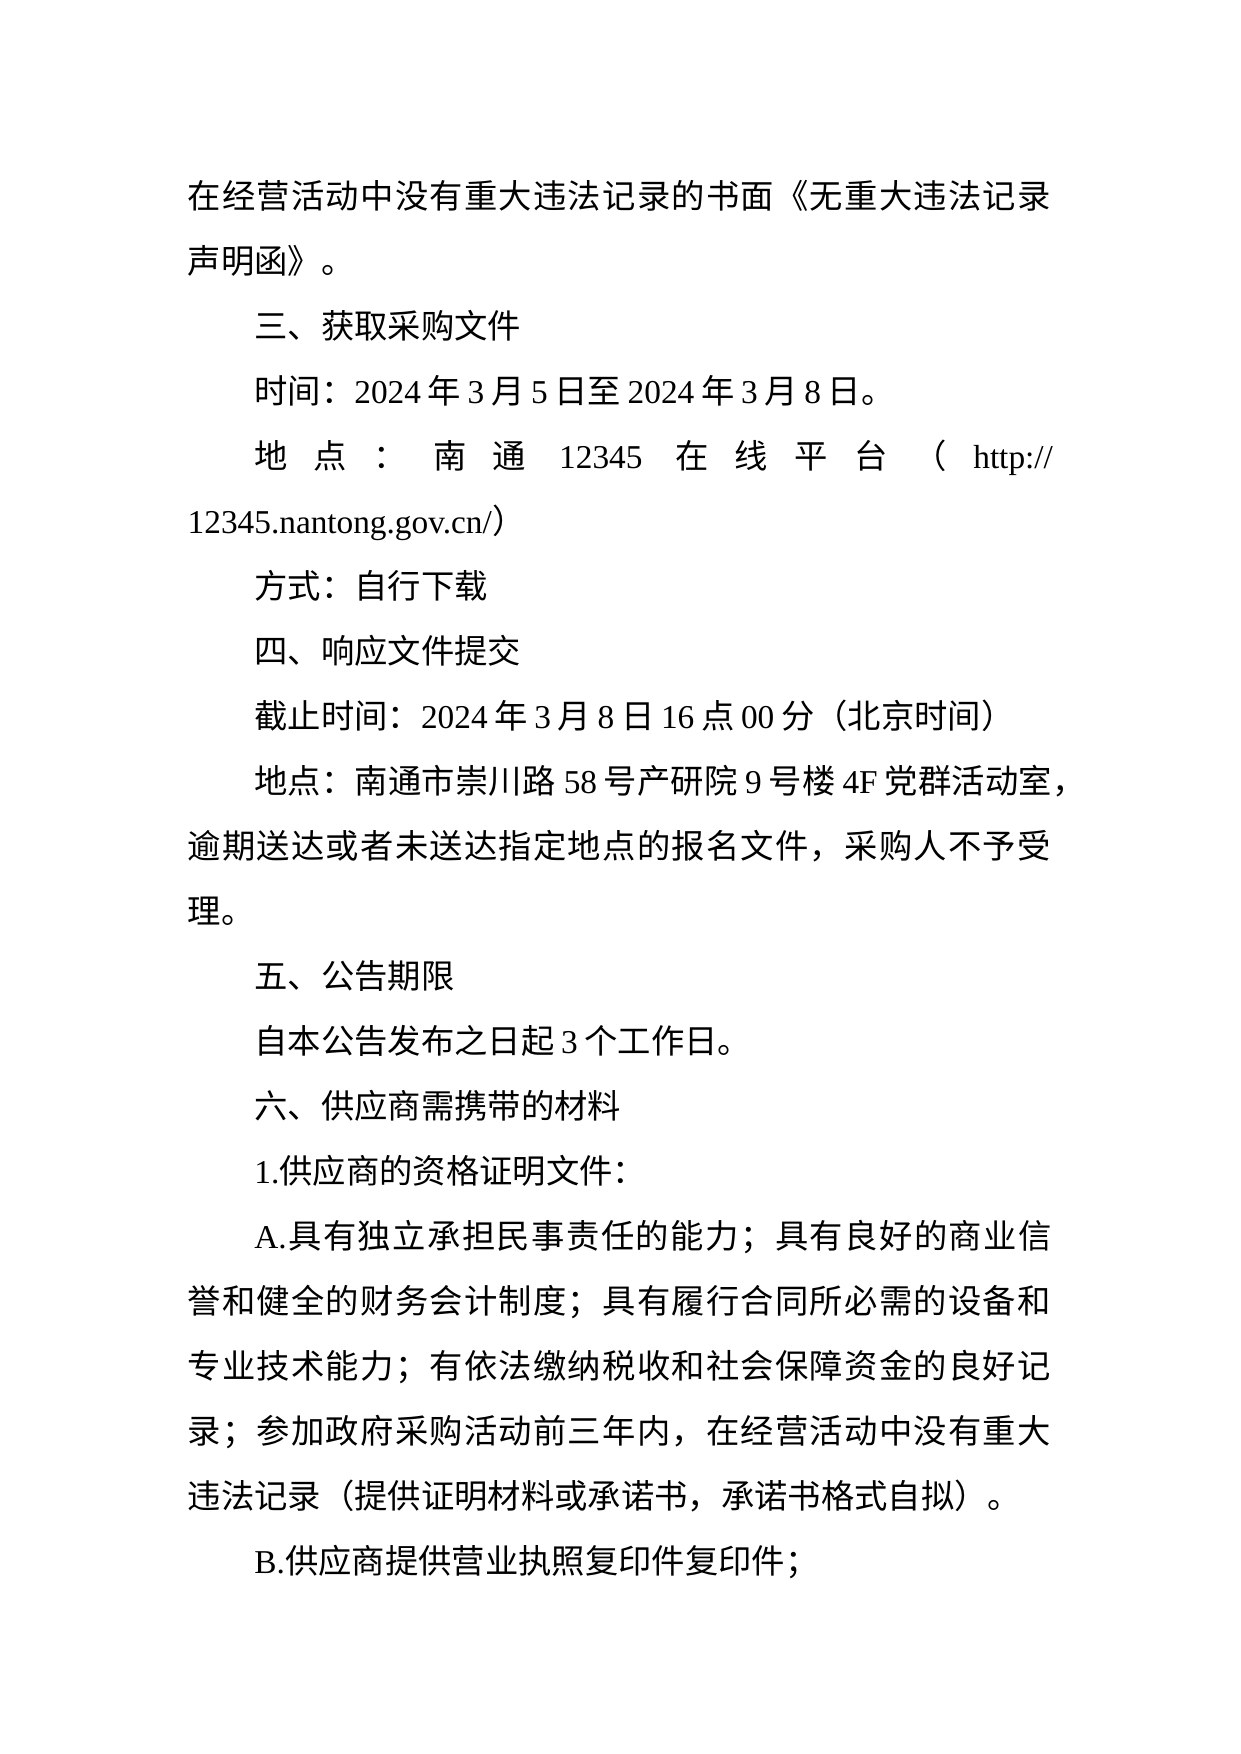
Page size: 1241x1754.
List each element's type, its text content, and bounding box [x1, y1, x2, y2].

text 地点：南通市崇川路58号产研院9号楼4F党群活动室，逾期送达或者未送达指定地点的报名文件，采购人不予受理。 [187, 747, 1053, 942]
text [187, 162, 1053, 292]
text 时间：2024年3月5日至2024年3月8日。 [187, 357, 1053, 422]
text 1.供应商的资格证明文件： [187, 1137, 1053, 1202]
text 三、获取采购文件 [187, 292, 1053, 357]
text 四、响应文件提交 [187, 617, 1053, 682]
text 方式：自行下载 [187, 552, 1053, 617]
text A.具有独立承担民事责任的能力；具有良好的商业信誉和健全的财务会计制度；具有履行合同所必需的设备和专业技术能力；有依法缴纳税收和社会保障资金的良好记录；参加政府采购活动前三年内，在经营活动中没有重大违法记录（提供证明材料或承诺书，承诺书格式自拟）。 [187, 1202, 1053, 1527]
text 六、供应商需携带的材料 [187, 1072, 1053, 1137]
text 自本公告发布之日起3个工作日。 [187, 1007, 1053, 1072]
text 地点：南通12345在线平台（http://12345.nantong.gov.cn/） [187, 422, 1053, 552]
text 五、公告期限 [187, 942, 1053, 1007]
text 截止时间：2024年3月8日16点00分（北京时间） [187, 682, 1053, 747]
text B.供应商提供营业执照复印件复印件； [187, 1527, 1053, 1592]
